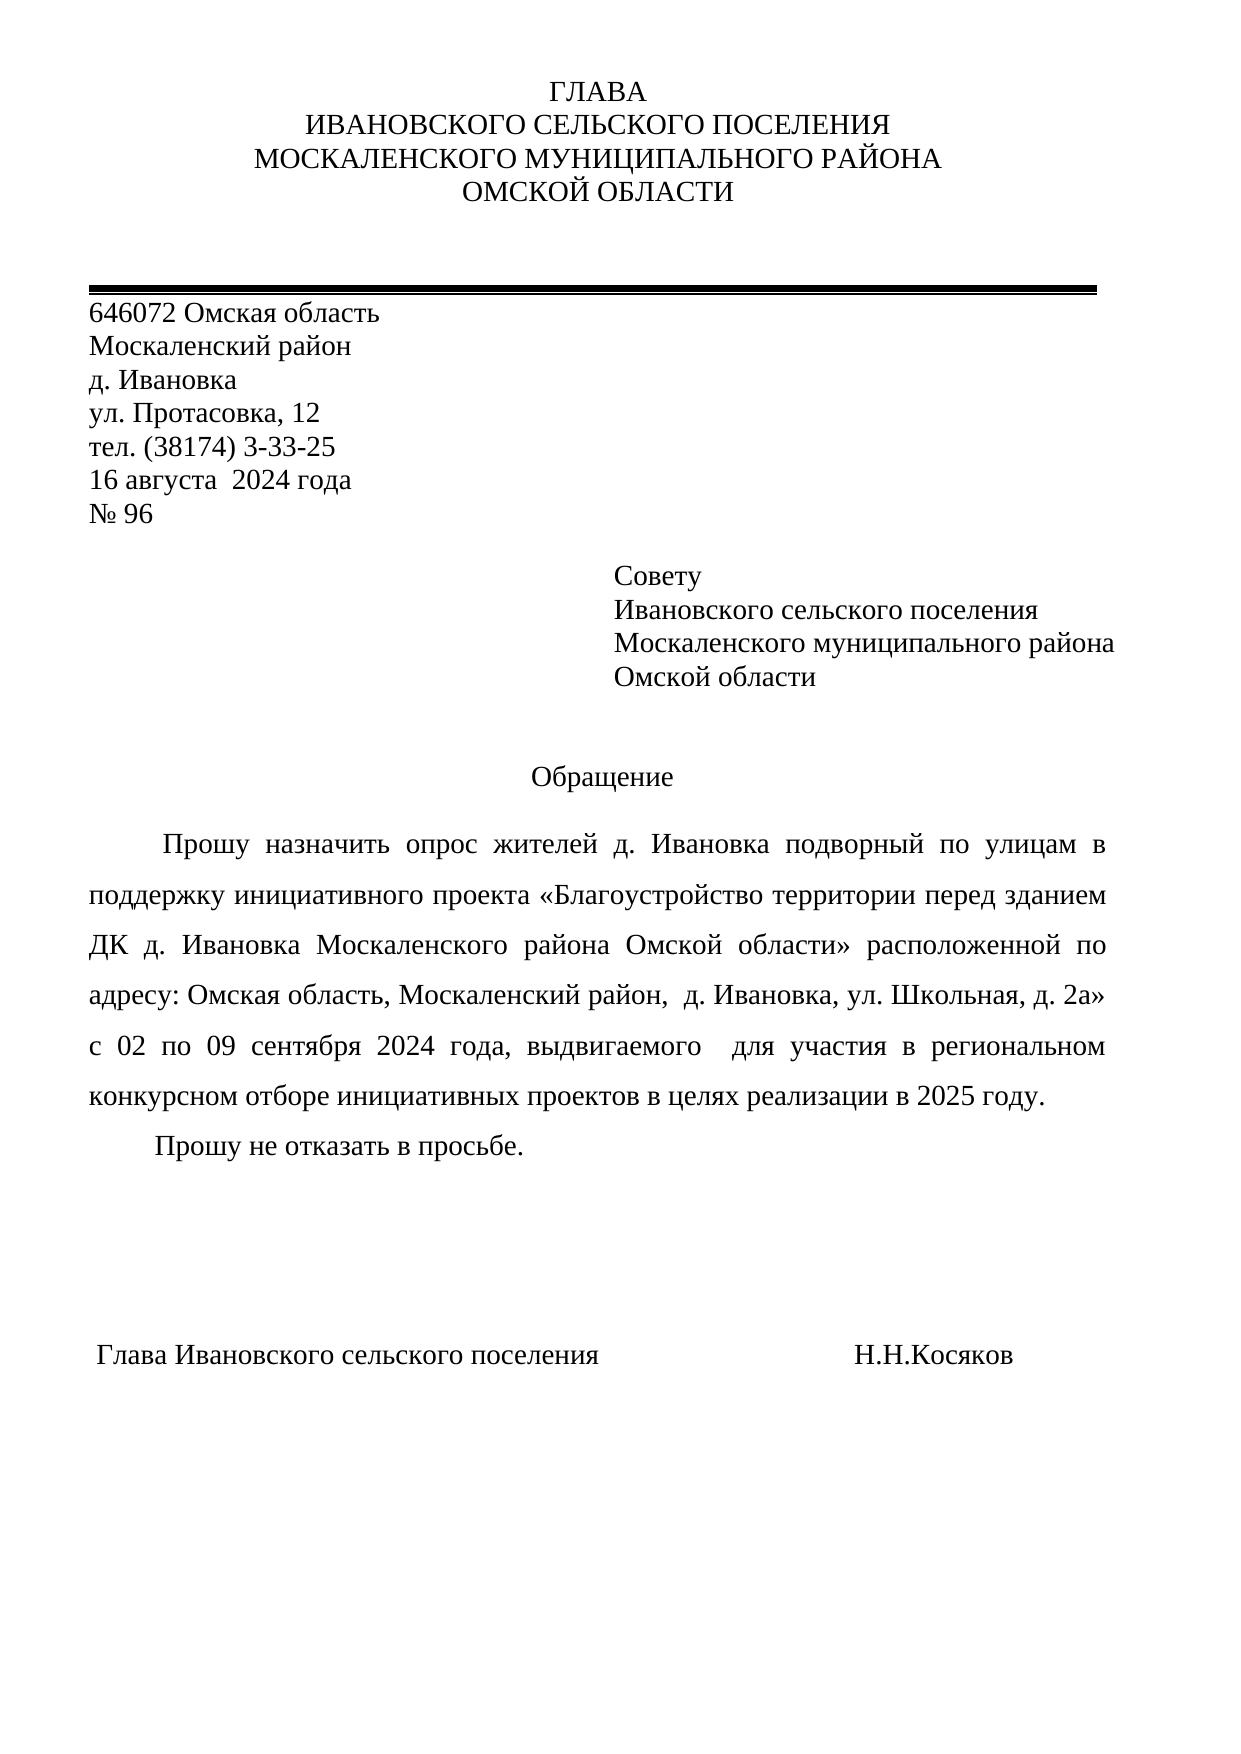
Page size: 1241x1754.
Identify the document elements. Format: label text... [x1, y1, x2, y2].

text Ивановского сельского поселения [89, 592, 1116, 625]
text Москаленский район [89, 328, 1107, 362]
text тел. (38174) 3-33-25 [89, 429, 1107, 462]
text 16 августа 2024 года [89, 462, 1107, 496]
text № 96 [89, 496, 1107, 529]
text ИВАНОВСКОГО СЕЛЬСКОГО ПОСЕЛЕНИЯ [89, 107, 1107, 141]
text д. Ивановка [89, 362, 1107, 395]
text ГЛАВА [89, 74, 1107, 107]
text ОМСКОЙ ОБЛАСТИ [89, 174, 1107, 208]
text 646072 Омская область [89, 295, 1107, 328]
text Прошу не отказать в просьбе. [89, 1128, 1107, 1162]
text Омской области [89, 659, 1116, 692]
text Прошу назначить опрос жителей д. Ивановка подворный по улицам в поддержку инициативного проекта «Благоустройство территории перед зданием ДК д. Ивановка Москаленского района Омской области» расположенной по адресу: Омская область, Москаленский район, д. Ивановка, ул. Школьная, д. 2а» с 02 по 09 сентября 2024 года, выдвигаемого для участия в региональном конкурсном отборе инициативных проектов в целях реализации в 2025 году. [89, 827, 1107, 1112]
text ул. Протасовка, 12 [89, 395, 1107, 429]
text Совету [89, 558, 1116, 592]
text Москаленского муниципального района [89, 625, 1116, 659]
text МОСКАЛЕНСКОГО МУНИЦИПАЛЬНОГО РАЙОНА [89, 141, 1107, 174]
text Глава Ивановского сельского поселения Н.Н.Косяков [89, 1337, 1116, 1370]
text Обращение [89, 759, 1116, 793]
